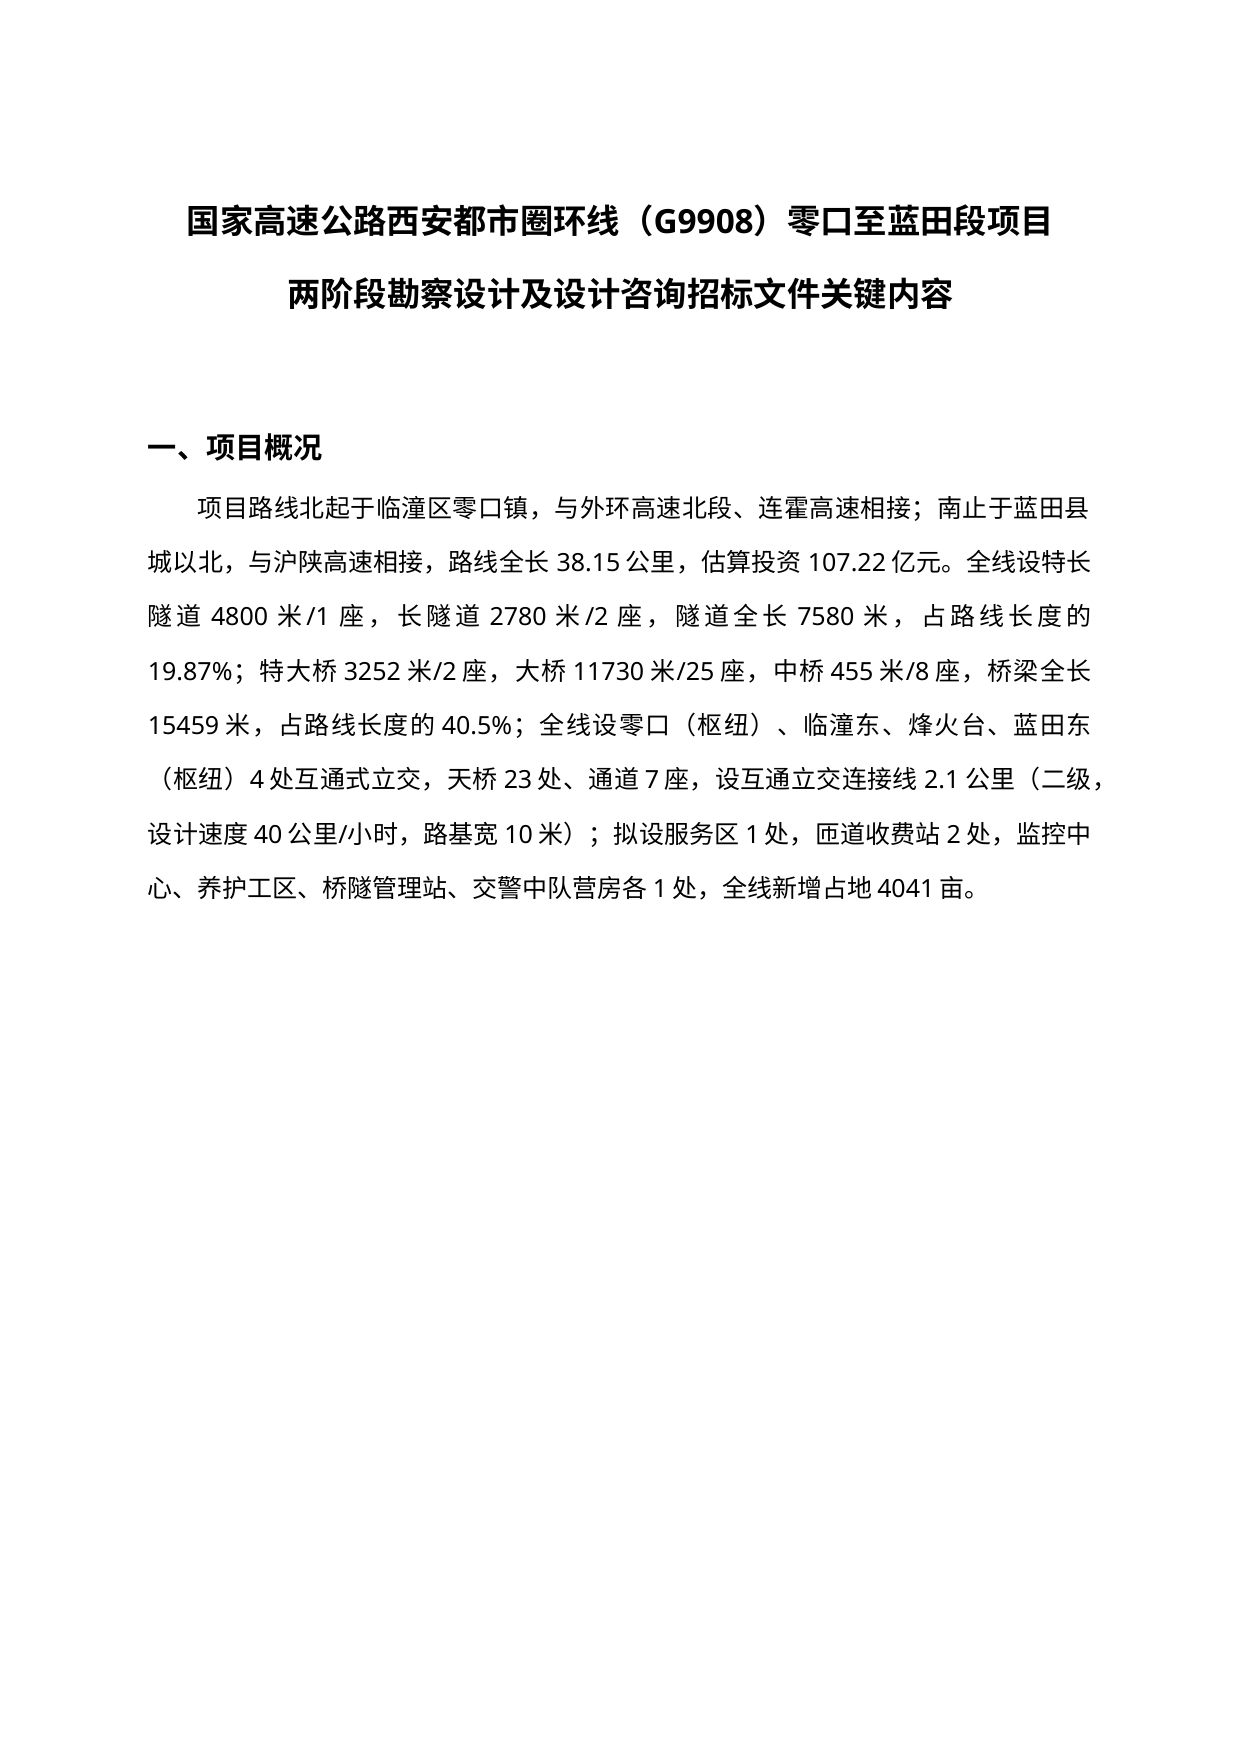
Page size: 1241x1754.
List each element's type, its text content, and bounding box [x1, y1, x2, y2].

text 国家高速公路西安都市圈环线（G9908）零口至蓝田段项目 [148, 195, 1092, 244]
text 一、项目概况 [148, 424, 1092, 467]
text 两阶段勘察设计及设计咨询招标文件关键内容 [148, 268, 1092, 316]
text 项目路线北起于临潼区零口镇，与外环高速北段、连霍高速相接；南止于蓝田县城以北，与沪陕高速相接，路线全长 38.15公里，估算投资 107.22亿元。全线设特长隧道4800米/1座，长隧道2780米/2座，隧道全长7580米，占路线长度的19.87%；特大桥3252米/2座，大桥11730米/25座，中桥455米/8座，桥梁全长15459米，占路线长度的40.5%；全线设零口（枢纽）、临潼东、烽火台、蓝田东（枢纽）4处互通式立交，天桥23处、通道7座，设互通立交连接线2.1公里（二级，设计速度40公里/小时，路基宽10米）；拟设服务区1处，匝道收费站2处，监控中心、养护工区、桥隧管理站、交警中队营房各1处，全线新增占地4041亩。 [148, 488, 1092, 905]
